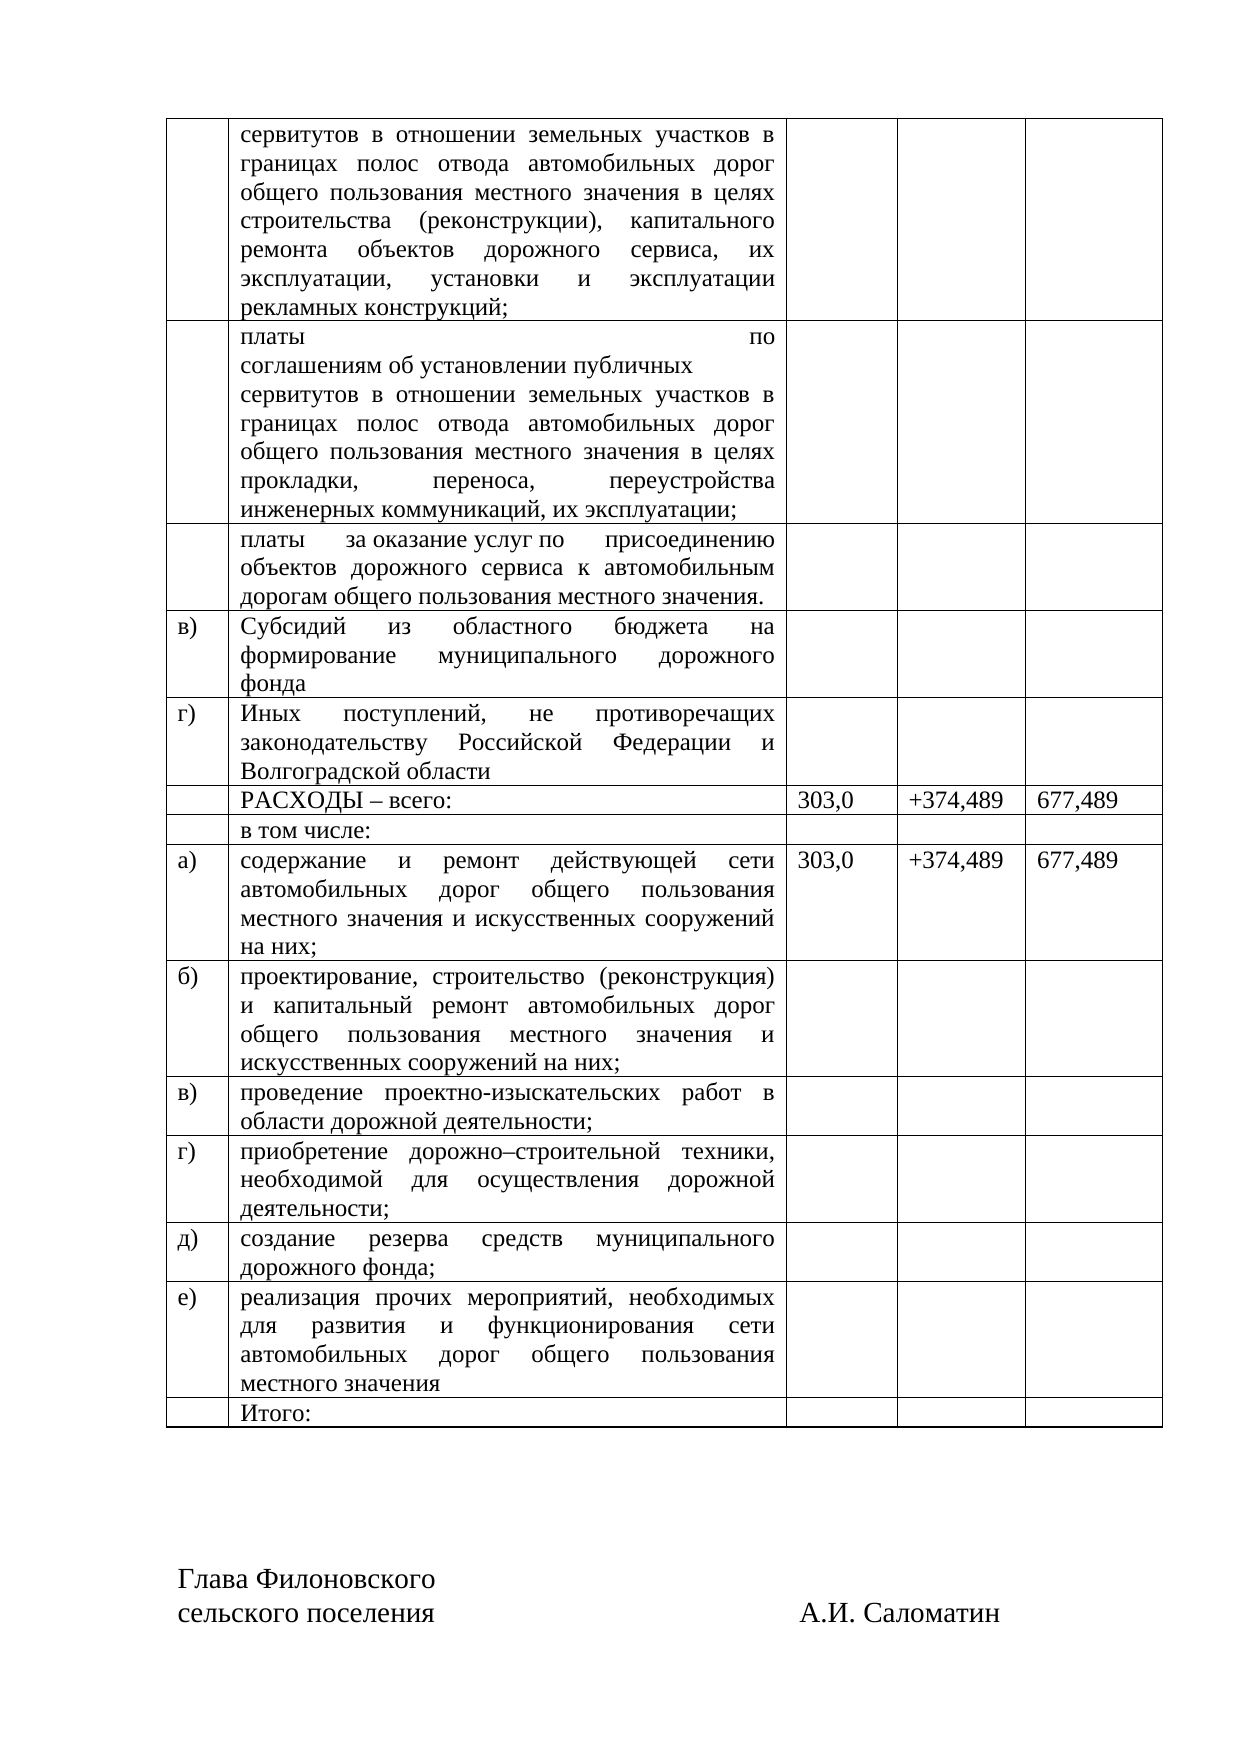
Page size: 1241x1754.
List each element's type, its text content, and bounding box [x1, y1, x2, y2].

table_cell [1026, 698, 1162, 784]
table_cell в) [167, 611, 228, 697]
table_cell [229, 119, 786, 320]
table_cell а) [167, 845, 228, 960]
table_cell [898, 611, 1025, 697]
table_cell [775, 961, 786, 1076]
table_cell 303,0 [787, 786, 897, 814]
table_cell [1026, 1136, 1162, 1222]
table_cell приобретение дорожно–строительной техники, необходимой для осуществления дорожной деятельности; [229, 1136, 786, 1222]
table_cell [787, 1398, 897, 1426]
table_cell [787, 119, 897, 320]
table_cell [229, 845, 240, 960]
table_cell 677,489 [1026, 845, 1162, 960]
table_cell [167, 524, 228, 610]
table_cell [787, 1282, 897, 1397]
table_cell [1026, 1398, 1162, 1426]
table_cell б) [167, 961, 228, 1076]
table_cell [1026, 119, 1162, 320]
table_cell РАСХОДЫ – всего: [229, 786, 786, 814]
table_cell [1026, 1223, 1162, 1281]
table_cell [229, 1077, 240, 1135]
table_cell [787, 961, 897, 1076]
table_cell [167, 321, 228, 523]
table_cell [1026, 321, 1162, 523]
table_cell создание резерва средств муниципального дорожного фонда; [229, 1223, 786, 1281]
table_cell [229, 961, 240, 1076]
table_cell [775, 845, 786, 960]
text сельского поселения А.И. Саломатин [177, 1595, 1152, 1629]
table_cell [898, 1223, 1025, 1281]
table_cell [167, 119, 228, 320]
table_cell Субсидий из областного бюджета на формирование муниципального дорожного фонда [229, 611, 786, 697]
table_cell платы по соглашениям об установлении публичных сервитутов в отношении земельных участков в границах полос отвода автомобильных дорог общего пользования местного значения в целях прокладки, переноса, переустройства инженерных коммуникаций, их эксплуатации; [229, 321, 786, 523]
table_cell [898, 1282, 1025, 1397]
table_cell [1026, 961, 1162, 1076]
table_cell [898, 1077, 1025, 1135]
table_cell в том числе: [229, 815, 786, 844]
table_cell [898, 1398, 1025, 1426]
table_cell [1026, 1077, 1162, 1135]
table_cell [167, 815, 228, 844]
table_cell 677,489 [1026, 786, 1162, 814]
text Глава Филоновского [177, 1562, 1152, 1595]
table_cell [787, 321, 897, 523]
table_cell е) [167, 1282, 228, 1397]
table_cell 303,0 [787, 845, 897, 960]
table_cell +374,489 [898, 786, 1025, 814]
table_cell [1026, 611, 1162, 697]
table_cell [787, 1077, 897, 1135]
table_cell Итого: [229, 1398, 786, 1426]
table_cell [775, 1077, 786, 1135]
table_cell +374,489 [898, 845, 1025, 960]
table_cell [167, 786, 228, 814]
table_cell [898, 1136, 1025, 1222]
table_cell [1026, 1282, 1162, 1397]
table_cell реализация прочих мероприятий, необходимых для развития и функционирования сети автомобильных дорог общего пользования местного значения [229, 1282, 786, 1397]
table_cell [898, 698, 1025, 784]
table_cell [1026, 524, 1162, 610]
table_cell [787, 815, 897, 844]
table_cell [1026, 815, 1162, 844]
table_cell [787, 524, 897, 610]
table_cell в) [167, 1077, 228, 1135]
table_cell [898, 524, 1025, 610]
table_cell [898, 321, 1025, 523]
table_cell г) [167, 698, 228, 784]
table_cell [787, 1136, 897, 1222]
table_cell [898, 119, 1025, 320]
table_cell [787, 611, 897, 697]
table_cell [787, 1223, 897, 1281]
table_cell [167, 1398, 228, 1426]
table_cell [898, 961, 1025, 1076]
table_cell платы за оказание услуг по присоединению объектов дорожного сервиса к автомобильным дорогам общего пользования местного значения. [229, 524, 786, 610]
table_cell д) [167, 1223, 228, 1281]
table_cell Иных поступлений, не противоречащих законодательству Российской Федерации и Волгоградской области [229, 698, 786, 784]
table_cell [787, 698, 897, 784]
table_cell г) [167, 1136, 228, 1222]
table_cell [898, 815, 1025, 844]
